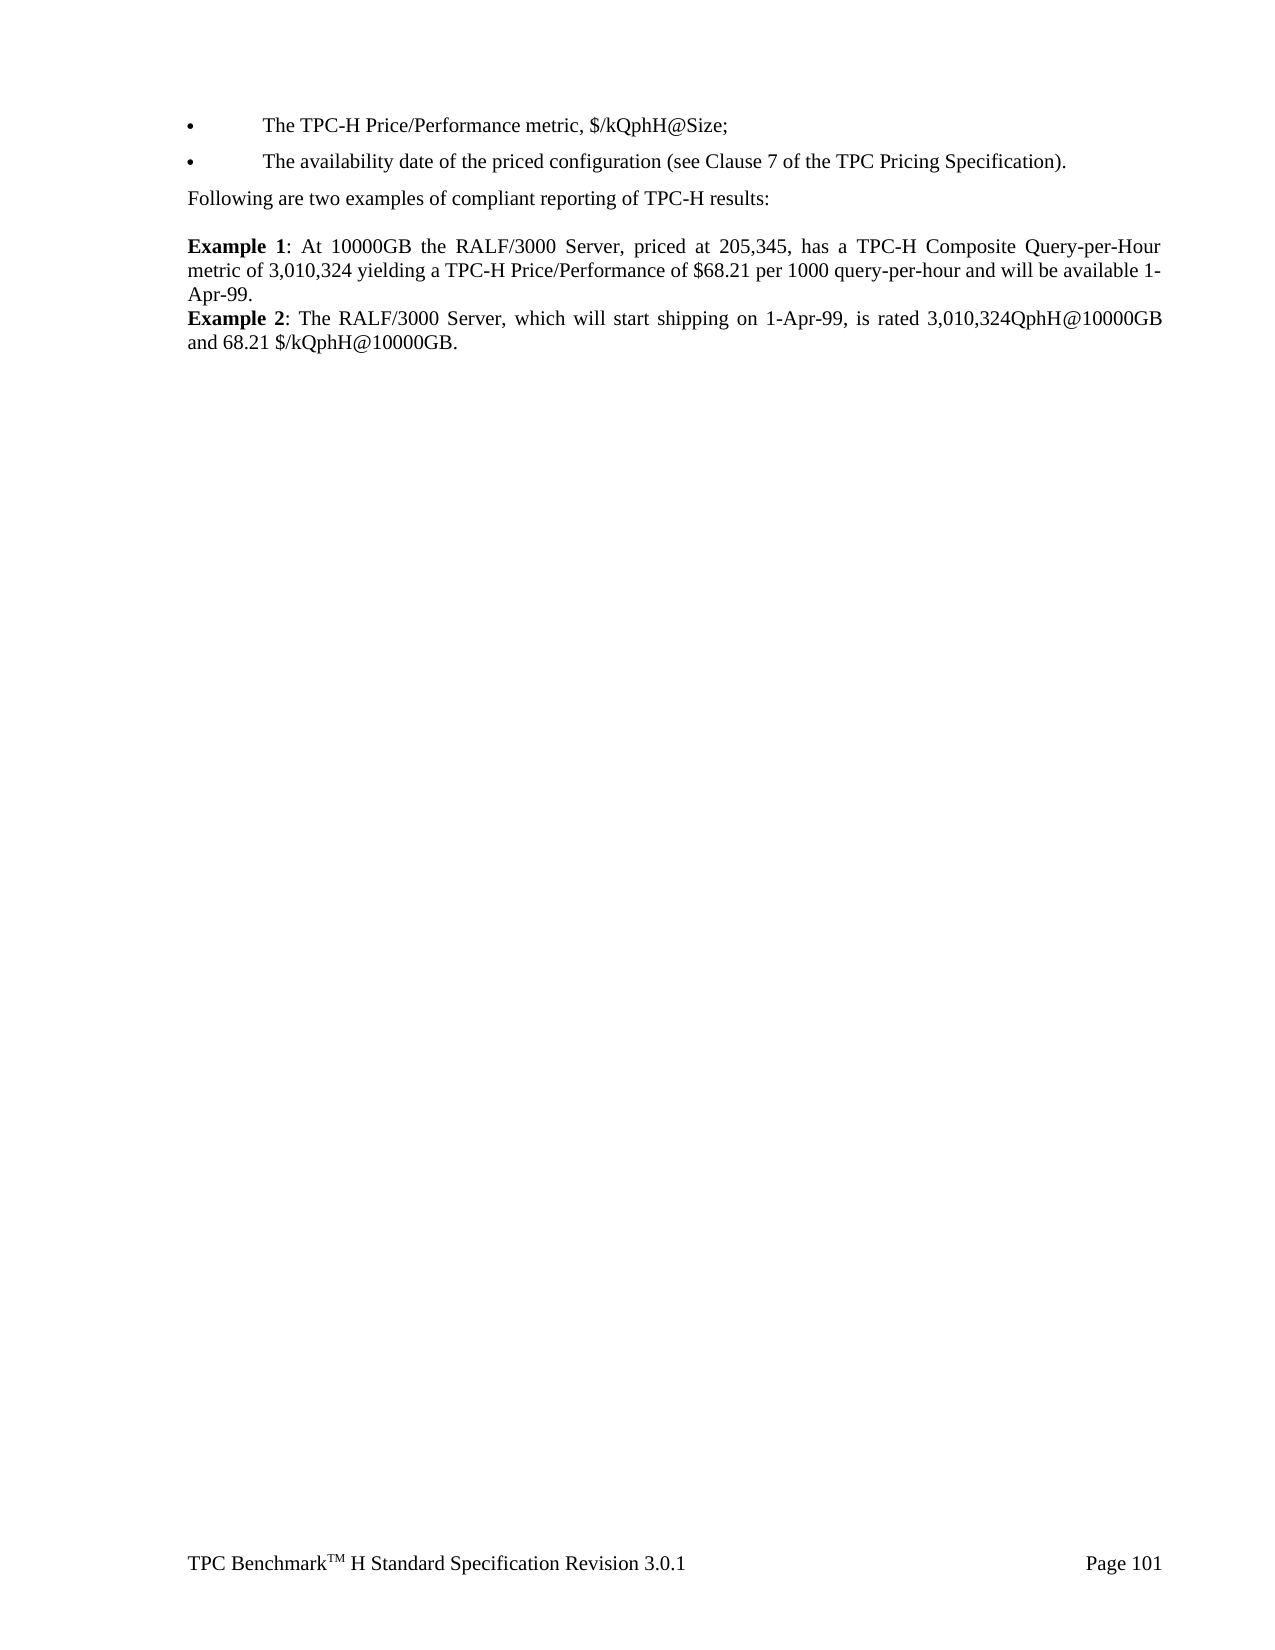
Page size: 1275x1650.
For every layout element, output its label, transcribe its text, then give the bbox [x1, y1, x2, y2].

text Example 2: The RALF/3000 Server, which will start shipping on 1-Apr-99, is rated 3,010,324QphH@10000GB and 68.21 $/kQphH@10000GB. [187, 306, 1162, 354]
text Example 1: At 10000GB the RALF/3000 Server, priced at 205,345, has a TPC-H Composite Query-per-Hour metric of 3,010,324 yielding a TPC-H Price/Performance of $68.21 per 1000 query-per-hour and will be available 1-Apr-99. [187, 234, 1162, 306]
text The TPC-H Price/Performance metric, $/kQphH@Size; [187, 112, 1162, 137]
text The availability date of the priced configuration (see Clause 7 of the TPC Pricing Specification). [187, 149, 1162, 173]
text Following are two examples of compliant reporting of TPC-H results: [187, 186, 1162, 210]
